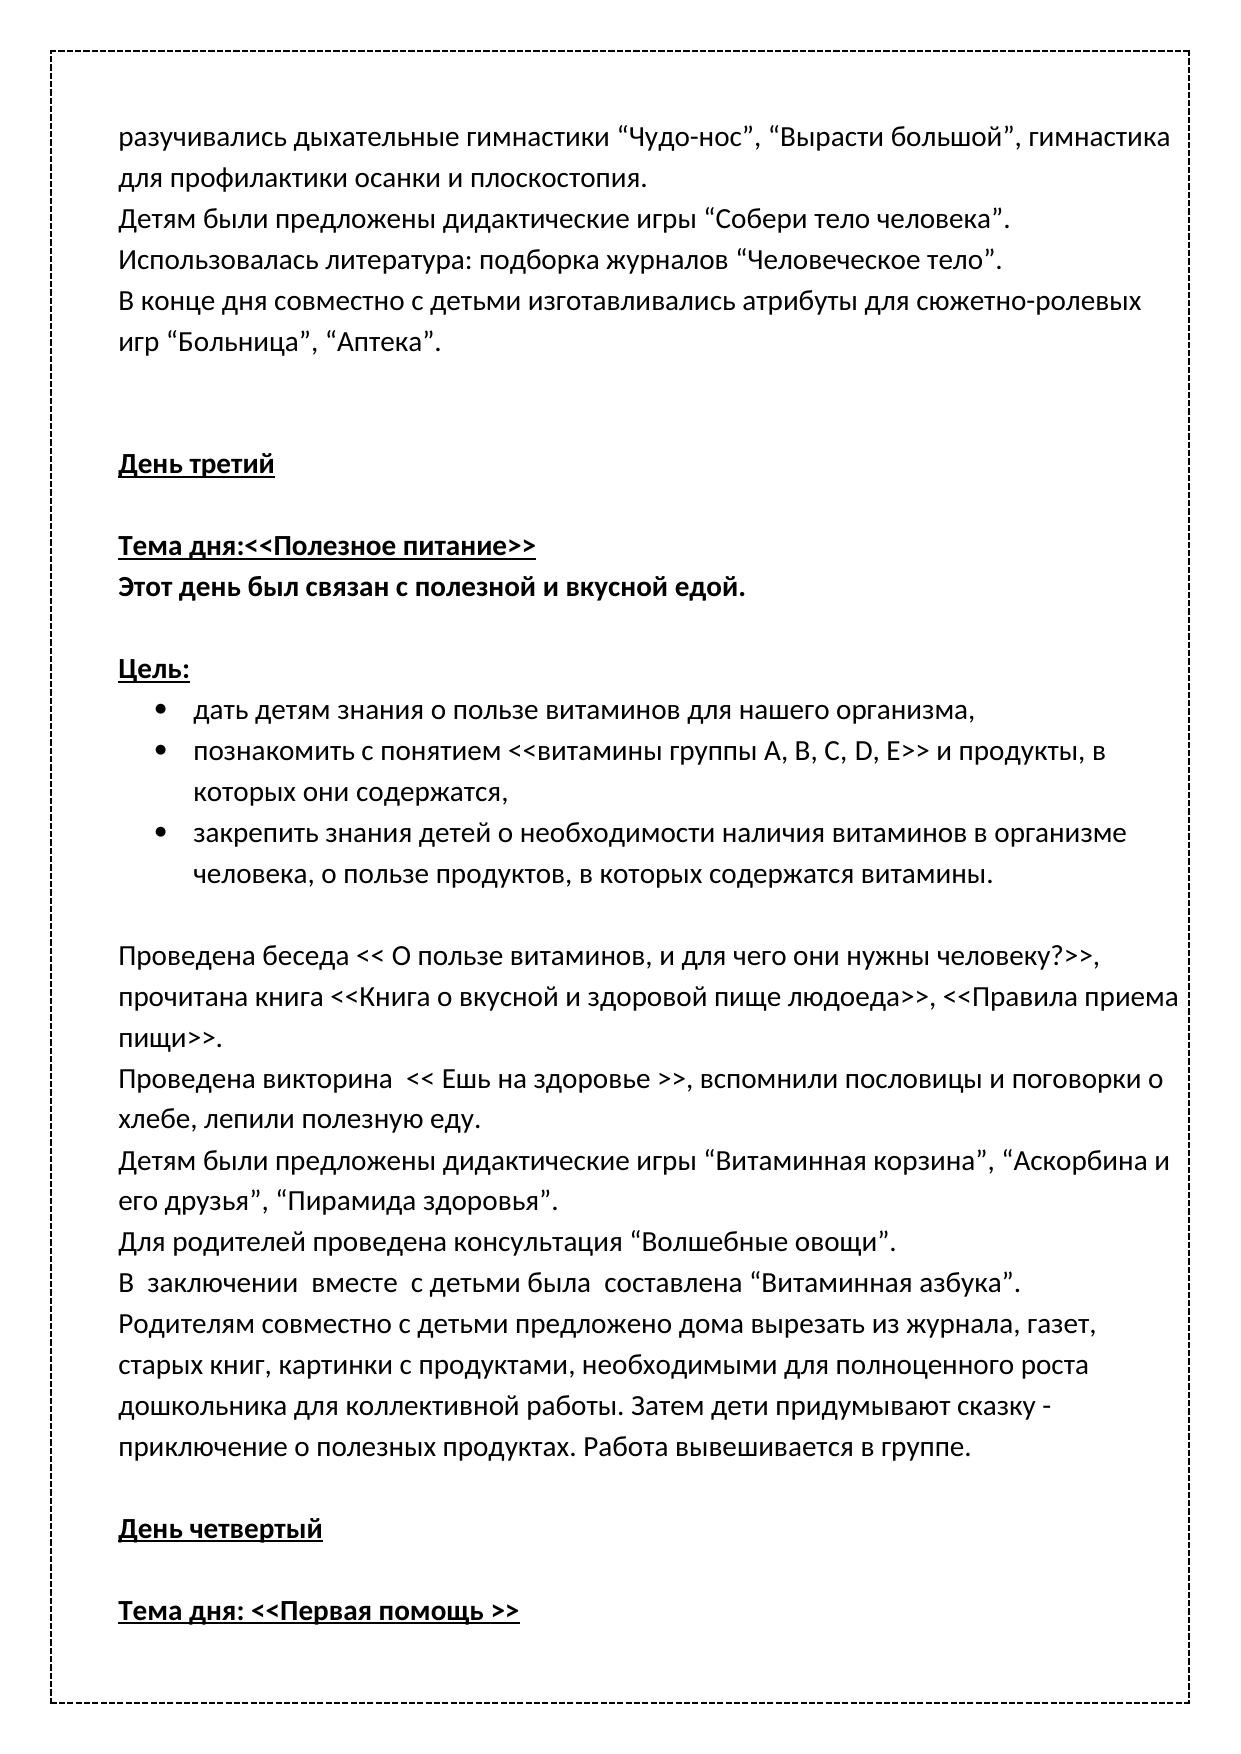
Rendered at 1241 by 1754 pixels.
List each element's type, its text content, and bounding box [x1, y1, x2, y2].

text Проведена беседа << О пользе витаминов, и для чего они нужны человеку?>>, прочитана книга <<Книга о вкусной и здоровой пище людоеда>>, <<Правила приема пищи>>. [118, 937, 1181, 1054]
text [118, 118, 1181, 195]
text Детям были предложены дидактические игры “Собери тело человека”. [118, 200, 1181, 236]
text Использовалась литература: подборка журналов “Человеческое тело”. [118, 241, 1181, 277]
list познакомить с понятием <<витамины группы А, В, С, D, E>> и продукты, в которых они содержатся, [156, 732, 1181, 809]
text Тема дня: <<Первая помощь >> [118, 1592, 1181, 1627]
text Для родителей проведена консультация “Волшебные овощи”. [118, 1223, 1181, 1259]
list дать детям знания о пользе витаминов для нашего организма, [156, 691, 1181, 727]
text В конце дня совместно с детьми изготавливались атрибуты для сюжетно-ролевых игр “Больница”, “Аптека”. [118, 282, 1181, 358]
text Проведена викторина << Ешь на здоровье >>, вспомнили пословицы и поговорки о хлебе, лепили полезную еду. [118, 1060, 1181, 1136]
text День четвертый [118, 1510, 1181, 1546]
list закрепить знания детей о необходимости наличия витаминов в организме человека, о пользе продуктов, в которых содержатся витамины. [156, 814, 1181, 891]
text Цель: [118, 650, 1181, 686]
text Детям были предложены дидактические игры “Витаминная корзина”, “Аскорбина и его друзья”, “Пирамида здоровья”. [118, 1142, 1181, 1218]
text Родителям совместно с детьми предложено дома вырезать из журнала, газет, старых книг, картинки с продуктами, необходимыми для полноценного роста дошкольника для коллективной работы. Затем дети придумывают сказку - приключение о полезных продуктах. Работа вывешивается в группе. [118, 1305, 1181, 1464]
text Этот день был связан с полезной и вкусной едой. [118, 568, 1181, 604]
text День третий [118, 446, 1181, 481]
text Тема дня:<<Полезное питание>> [118, 527, 1181, 563]
text В заключении вместе с детьми была составлена “Витаминная азбука”. [118, 1264, 1181, 1300]
